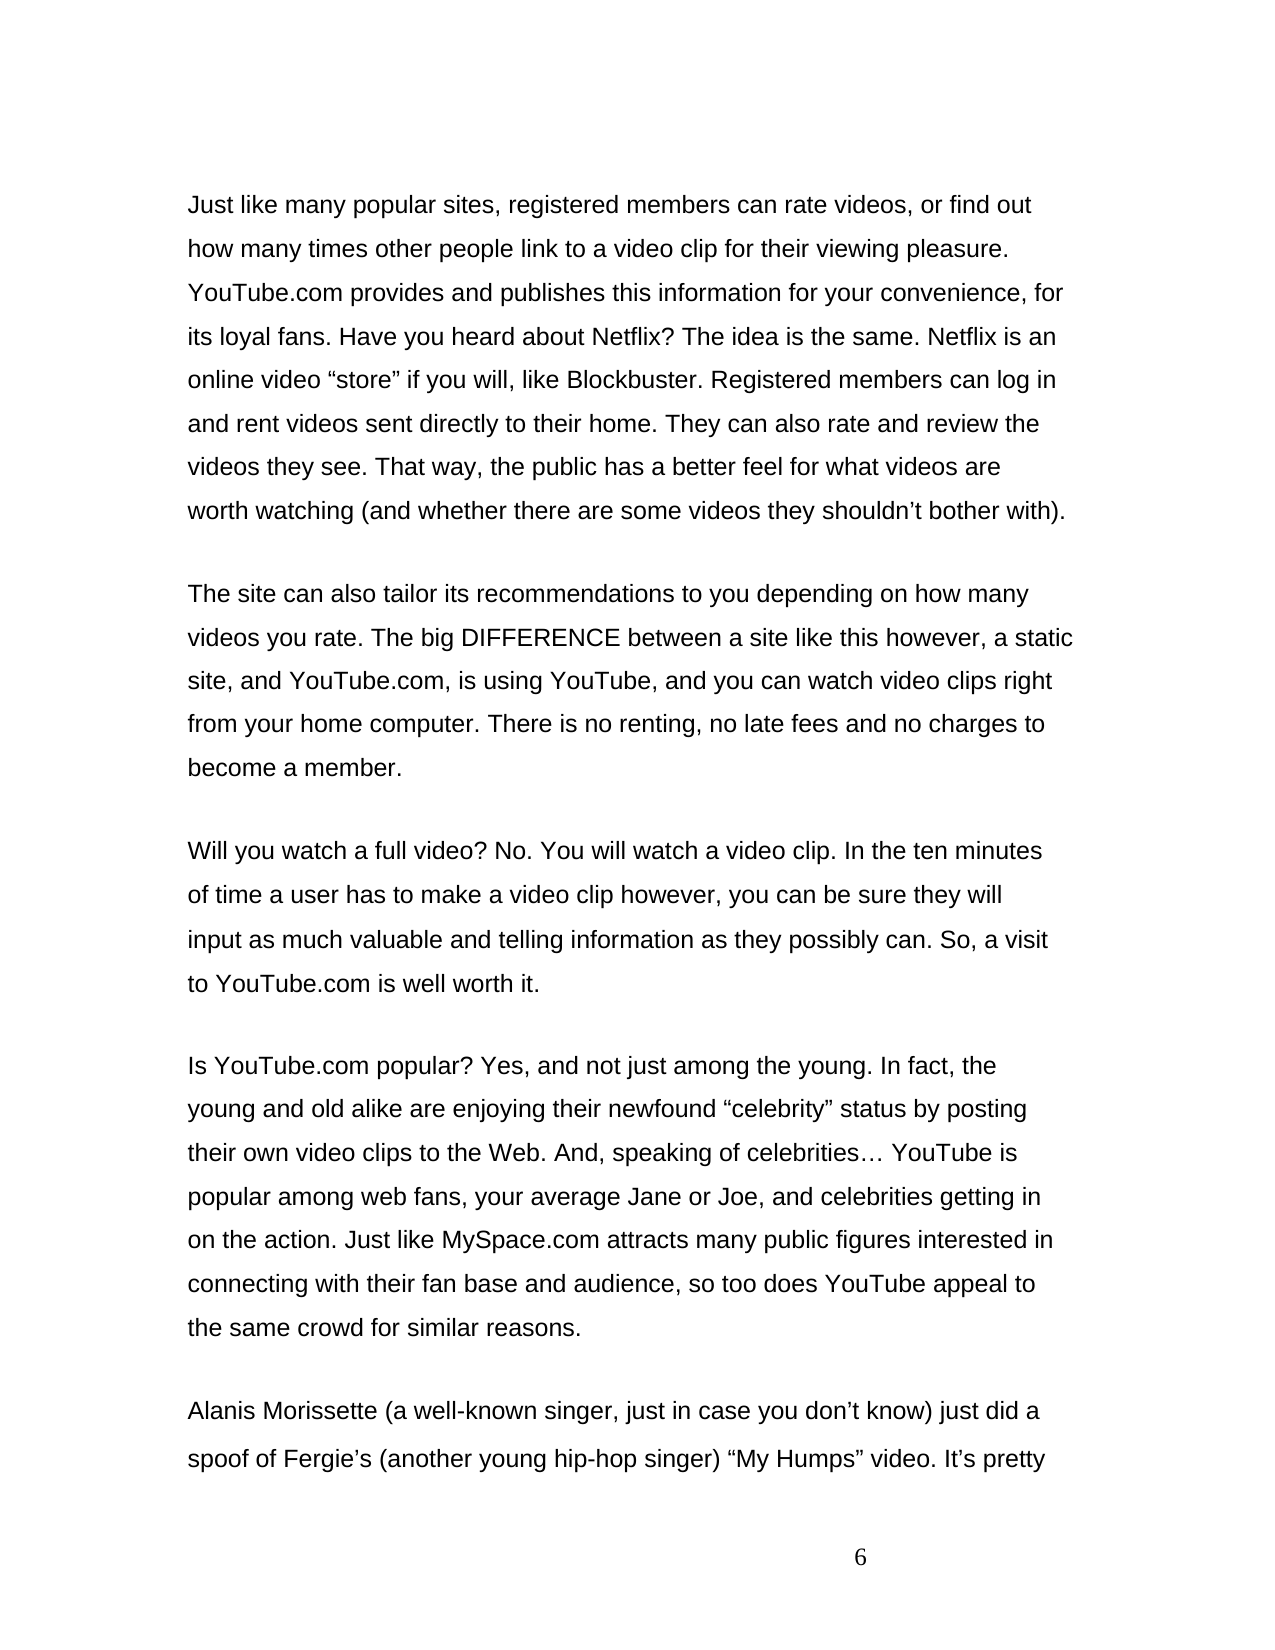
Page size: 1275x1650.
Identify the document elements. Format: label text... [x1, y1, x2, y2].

text Will you watch a full video? No. You will watch a video clip. In the ten minutes of time a user has to make a video clip however, you can be sure they will input as much valuable and telling information as they possibly can. So, a visit to YouTube.com is well worth it. [187, 836, 1054, 998]
text Alanis Morissette (a well-known singer, just in case you don’t know) just did a spoof of Fergie’s (another young hip-hop singer) “My Humps” video. It’s pretty [187, 1396, 1056, 1473]
text Is YouTube.com popular? Yes, and not just among the young. In fact, the young and old alike are enjoying their newfound “celebrity” status by posting their own video clips to the Web. And, speaking of celebrities… YouTube is popular among web fans, your average Jane or Joe, and celebrities getting in on the action. Just like MySpace.com attracts many public figures interested in connecting with their fan base and audience, so too does YouTube appeal to the same crowd for similar reasons. [187, 1051, 1067, 1341]
text The site can also tailor its recommendations to you depending on how many videos you rate. The big DIFFERENCE between a site like this however, a static site, and YouTube.com, is using YouTube, and you can watch video clips right from your home computer. There is no renting, no late fees and no charges to become a member. [187, 579, 1094, 782]
text 6 [854, 1542, 1125, 1571]
text Just like many popular sites, registered members can rate videos, or find out how many times other people link to a video clip for their viewing pleasure. YouTube.com provides and publishes this information for your convenience, for its loyal fans. Have you heard about Netflix? The idea is the same. Netflix is an online video “store” if you will, like Blockbuster. Registered members can log in and rent videos sent directly to their home. They can also rate and review the videos they see. That way, the public has a better feel for what videos are worth watching (and whether there are some videos they shouldn’t bother with). [187, 191, 1069, 525]
